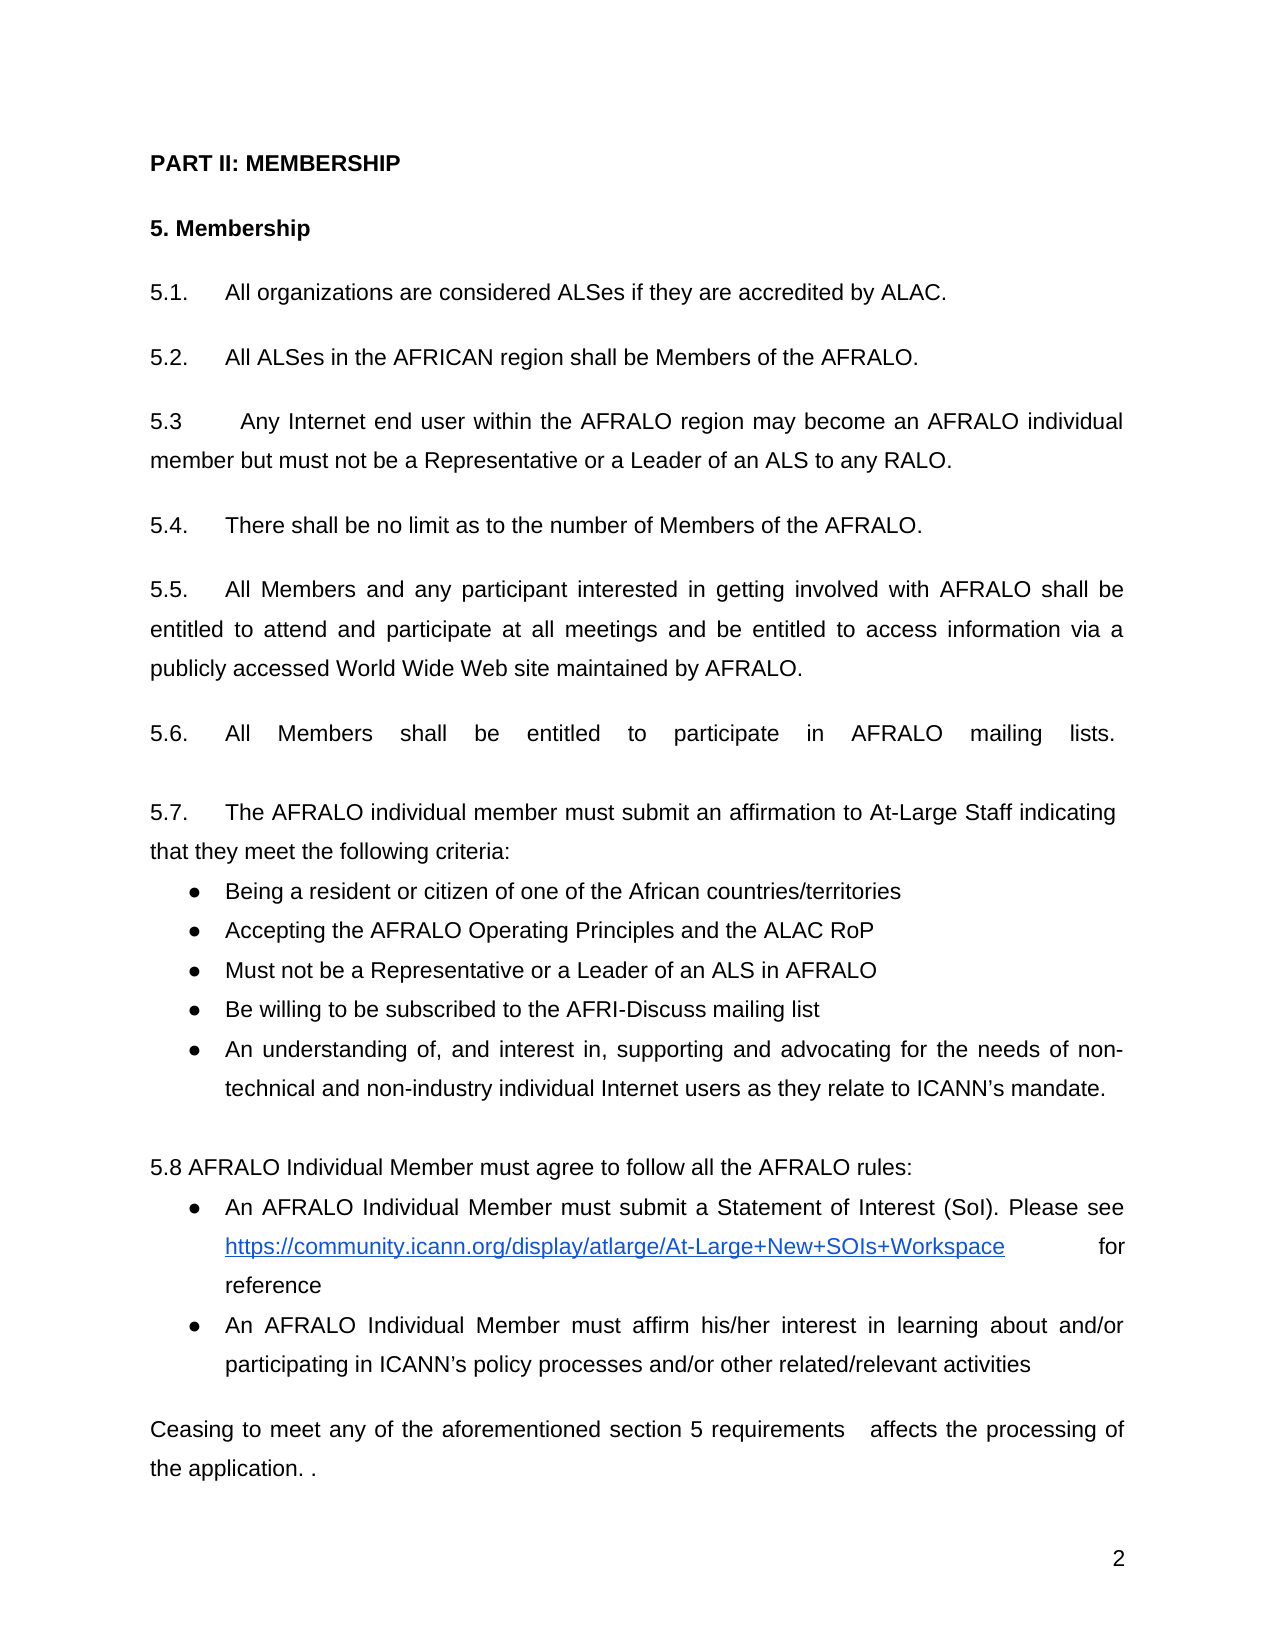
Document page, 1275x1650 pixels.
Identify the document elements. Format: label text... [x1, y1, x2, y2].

text Ceasing to meet any of the aforementioned section 5 requirements affects the processing of the application. . [150, 1416, 1125, 1482]
text 5.1. All organizations are considered ALSes if they are accredited by ALAC. [150, 279, 1125, 305]
text PART II: MEMBERSHIP [150, 150, 1125, 176]
text 5.2. All ALSes in the AFRICAN region shall be Members of the AFRALO. [150, 343, 1125, 370]
list Being a resident or citizen of one of the African countries/territories [187, 878, 1125, 904]
list Be willing to be subscribed to the AFRI-Discuss mailing list [187, 996, 1125, 1022]
list Accepting the AFRALO Operating Principles and the ALAC RoP [187, 917, 1125, 943]
text 5.4. There shall be no limit as to the number of Members of the AFRALO. [150, 512, 1125, 538]
text 5.5. All Members and any participant interested in getting involved with AFRALO shall be entitled to attend and participate at all meetings and be entitled to access information via a publicly accessed World Wide Web site maintained by AFRALO. [150, 576, 1125, 682]
list An understanding of, and interest in, supporting and advocating for the needs of non-technical and non-industry individual Internet users as they relate to ICANN’s mandate. [187, 1036, 1125, 1101]
list Must not be a Representative or a Leader of an ALS in AFRALO [187, 957, 1125, 983]
list An AFRALO Individual Member must submit a Statement of Interest (SoI). Please see https://community.icann.org/display/atlarge/At-Large+New+SOIs+Workspace for reference [187, 1193, 1125, 1299]
text 5.3 Any Internet end user within the AFRALO region may become an AFRALO individual member but must not be a Representative or a Leader of an ALS to any RALO. [150, 408, 1125, 474]
list An AFRALO Individual Member must affirm his/her interest in learning about and/or participating in ICANN’s policy processes and/or other related/relevant activities [187, 1312, 1125, 1378]
text 5. Membership [150, 214, 1125, 241]
text 5.6. All Members shall be entitled to participate in AFRALO mailing lists. 5.7. The AFRALO individual member must submit an affirmation to At-Large Staff indicating that they meet the following criteria: [150, 720, 1117, 864]
text 5.8 AFRALO Individual Member must agree to follow all the AFRALO rules: [150, 1154, 1125, 1180]
